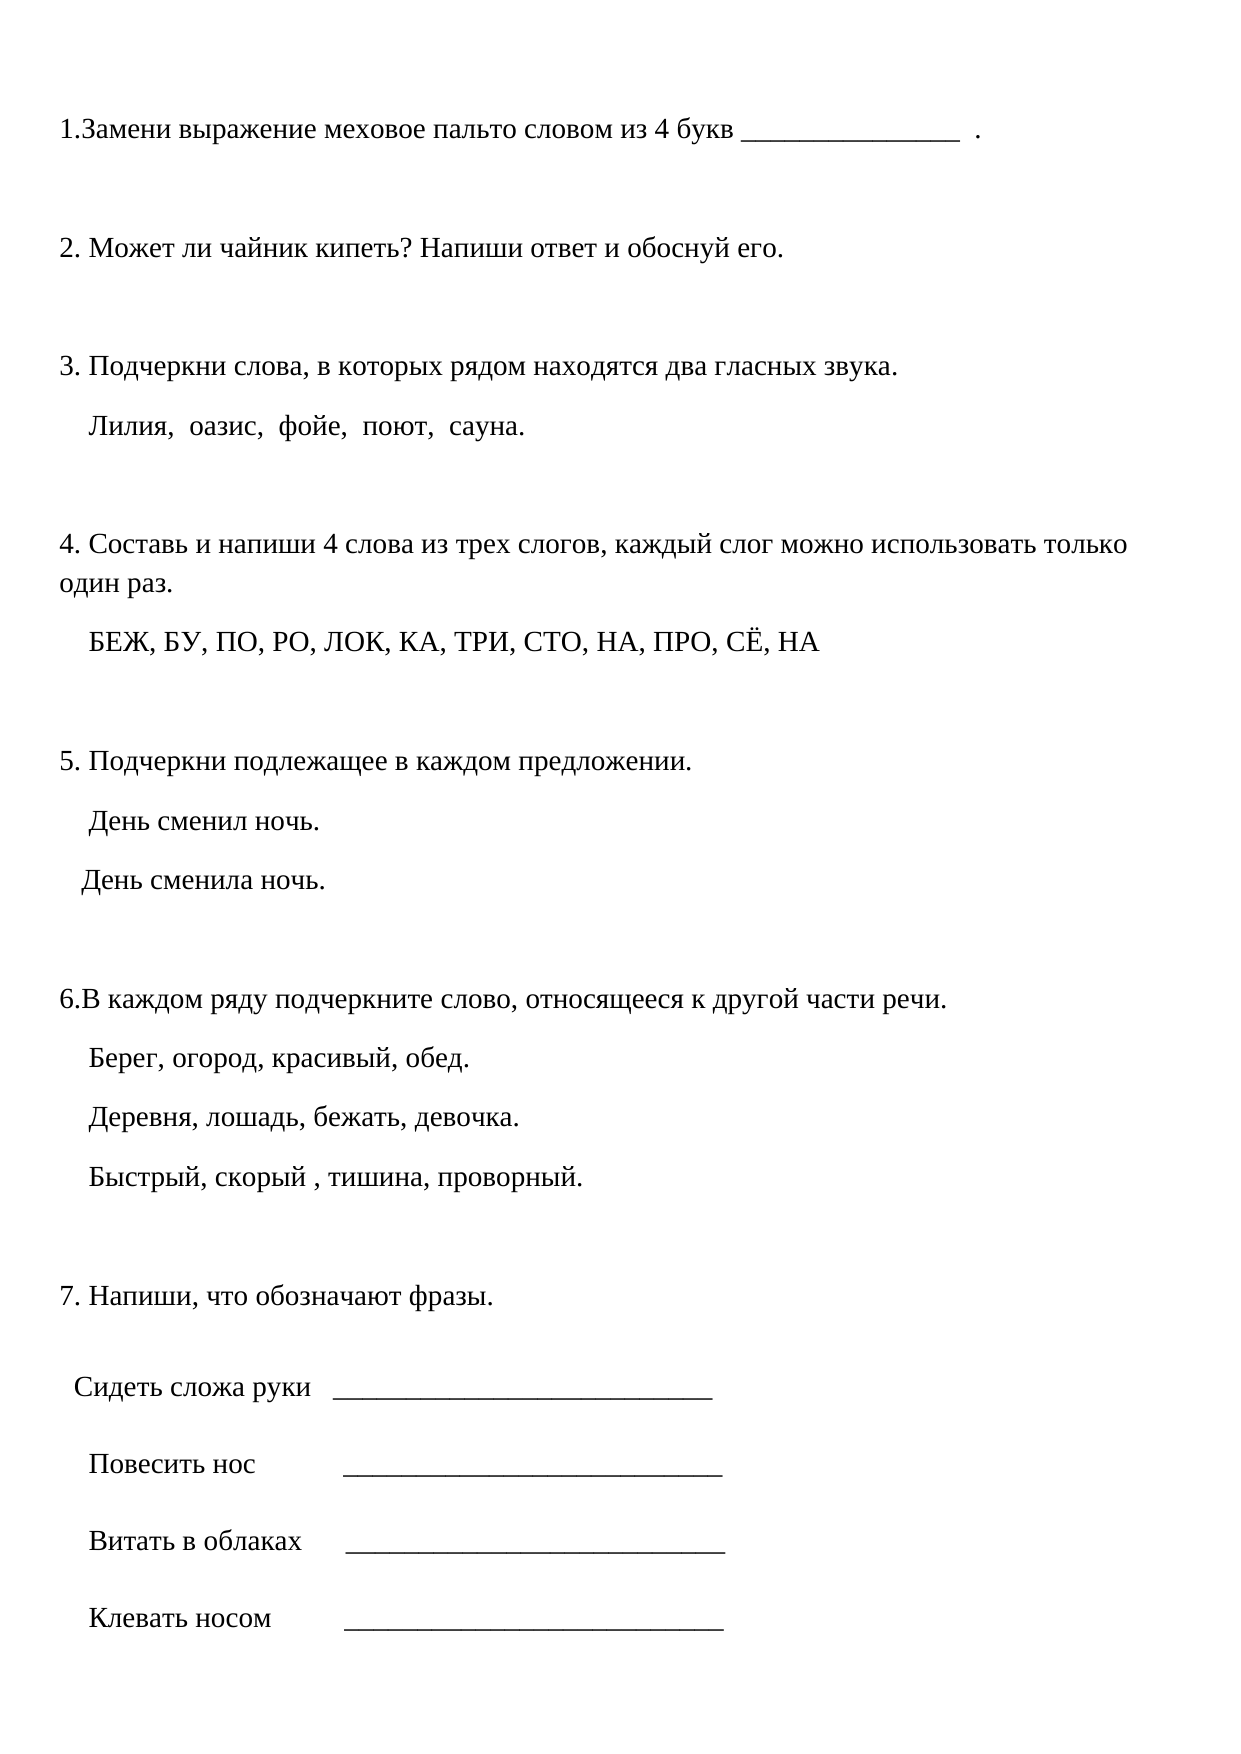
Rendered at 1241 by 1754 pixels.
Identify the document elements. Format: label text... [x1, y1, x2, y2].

text 2. Может ли чайник кипеть? Напиши ответ и обоснуй его. [59, 230, 1181, 263]
text Быстрый, скорый , тишина, проворный. [59, 1159, 1181, 1192]
text 5. Подчеркни подлежащее в каждом предложении. [59, 743, 1181, 777]
text БЕЖ, БУ, ПО, РО, ЛОК, КА, ТРИ, СТО, НА, ПРО, СЁ, НА [59, 624, 1181, 658]
text 6.В каждом ряду подчеркните слово, относящееся к другой части речи. [59, 981, 1181, 1014]
text Клевать носом __________________________ [59, 1600, 1181, 1634]
text День сменила ночь. [59, 862, 1181, 896]
text Витать в облаках __________________________ [59, 1523, 1181, 1557]
text Повесить нос __________________________ [59, 1446, 1181, 1480]
text 1.Замени выражение меховое пальто словом из 4 букв _______________ . [59, 111, 1181, 144]
text Лилия, оазис, фойе, поют, сауна. [59, 408, 1181, 441]
text Берег, огород, красивый, обед. [59, 1040, 1181, 1074]
text 3. Подчеркни слова, в которых рядом находятся два гласных звука. [59, 348, 1181, 382]
text День сменил ночь. [59, 803, 1181, 836]
text 4. Составь и напиши 4 слова из трех слогов, каждый слог можно использовать только один раз. [59, 527, 1181, 599]
text 7. Напиши, что обозначают фразы. [59, 1278, 1181, 1311]
text Сидеть сложа руки __________________________ [59, 1369, 1181, 1403]
text Деревня, лошадь, бежать, девочка. [59, 1099, 1181, 1133]
